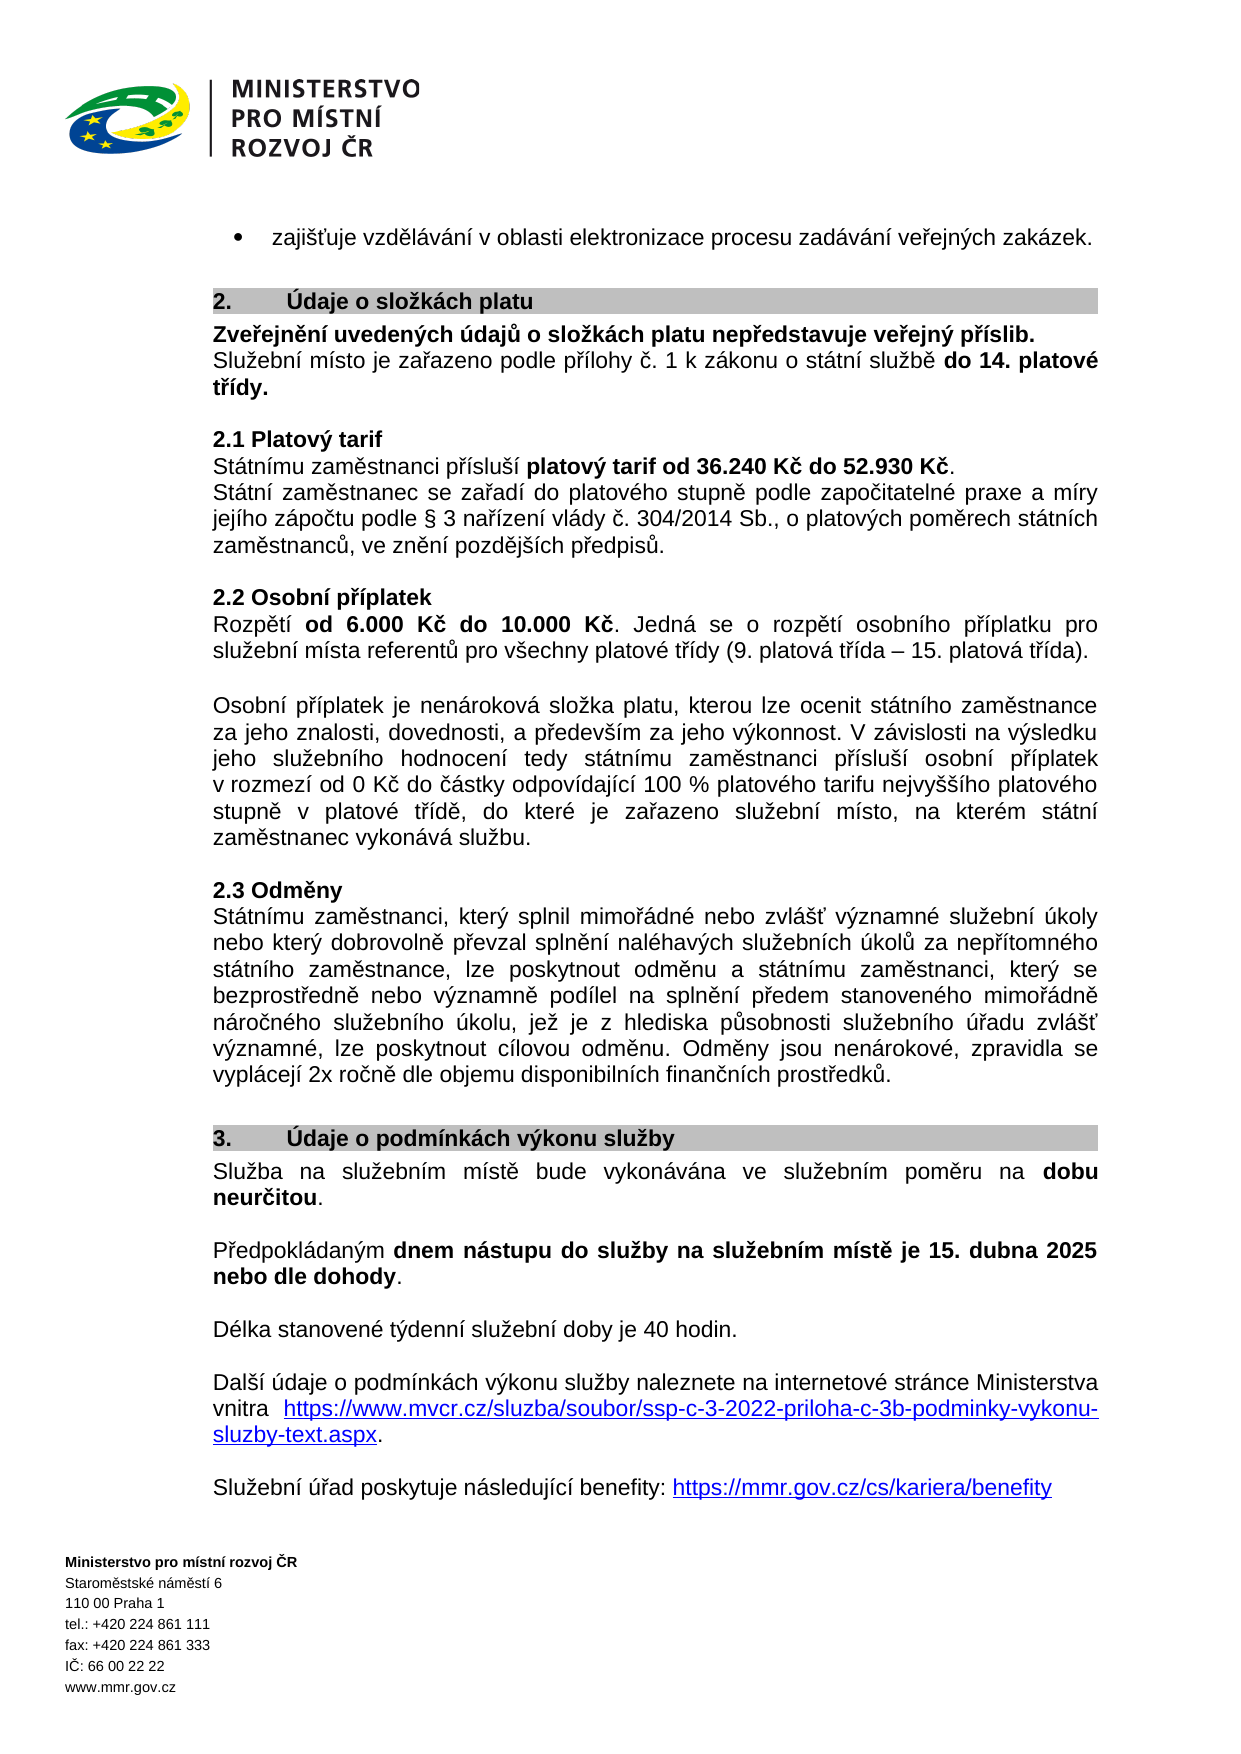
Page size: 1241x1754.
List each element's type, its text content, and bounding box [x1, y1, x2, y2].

text Státní zaměstnanec se zařadí do platového stupně podle započitatelné praxe a míry jejího zápočtu podle § 3 nařízení vlády č. 304/2014 Sb., o platových poměrech státních zaměstnanců, ve znění pozdějších předpisů. [213, 479, 1098, 558]
text 2.3 Odměny [213, 877, 1098, 903]
text Rozpětí od 6.000 Kč do 10.000 Kč. Jedná se o rozpětí osobního příplatku pro služební místa referentů pro všechny platové třídy (9. platová třída – 15. platová třída). [213, 611, 1098, 663]
picture [65, 79, 420, 157]
text Služební úřad poskytuje následující benefity: https://mmr.gov.cz/cs/kariera/benefity [213, 1474, 1098, 1500]
text Délka stanovené týdenní služební doby je 40 hodin. [213, 1316, 1098, 1342]
text Předpokládaným dnem nástupu do služby na služebním místě je 15. dubna 2025 nebo dle dohody. [213, 1237, 1098, 1289]
text Státnímu zaměstnanci, který splnil mimořádné nebo zvlášť významné služební úkoly nebo který dobrovolně převzal splnění naléhavých služebních úkolů za nepřítomného státního zaměstnance, lze poskytnout odměnu a státnímu zaměstnanci, který se bezprostředně nebo významně podílel na splnění předem stanoveného mimořádně náročného služebního úkolu, jež je z hlediska působnosti služebního úřadu zvlášť významné, lze poskytnout cílovou odměnu. Odměny jsou nenárokové, zpravidla se vyplácejí 2x ročně dle objemu disponibilních finančních prostředků. [213, 903, 1098, 1087]
text Služba na služebním místě bude vykonávána ve služebním poměru na dobu neurčitou. [213, 1158, 1098, 1210]
subtitle 3. Údaje o podmínkách výkonu služby [213, 1125, 1098, 1151]
text 2.2 Osobní příplatek [213, 584, 1098, 611]
subtitle 2. Údaje o složkách platu [213, 288, 1098, 314]
text Osobní příplatek je nenároková složka platu, kterou lze ocenit státního zaměstnance za jeho znalosti, dovednosti, a především za jeho výkonnost. V závislosti na výsledku jeho služebního hodnocení tedy státnímu zaměstnanci přísluší osobní příplatek v rozmezí od 0 Kč do částky odpovídající 100 % platového tarifu nejvyššího platového stupně v platové třídě, do které je zařazeno služební místo, na kterém státní zaměstnanec vykonává službu. [213, 692, 1098, 850]
text Zveřejnění uvedených údajů o složkách platu nepředstavuje veřejný příslib. [213, 321, 1098, 347]
text Služební místo je zařazeno podle přílohy č. 1 k zákonu o státní službě do 14. platové třídy. [213, 347, 1098, 400]
list zajišťuje vzdělávání v oblasti elektronizace procesu zadávání veřejných zakázek. [234, 224, 1098, 251]
text Státnímu zaměstnanci přísluší platový tarif od 36.240 Kč do 52.930 Kč. [213, 453, 1098, 479]
text 2.1 Platový tarif [213, 426, 1098, 453]
text Další údaje o podmínkách výkonu služby naleznete na internetové stránce Ministerstva vnitra https://www.mvcr.cz/sluzba/soubor/ssp-c-3-2022-priloha-c-3b-podminky-vykonu-sluzby-text.aspx. [213, 1368, 1098, 1447]
